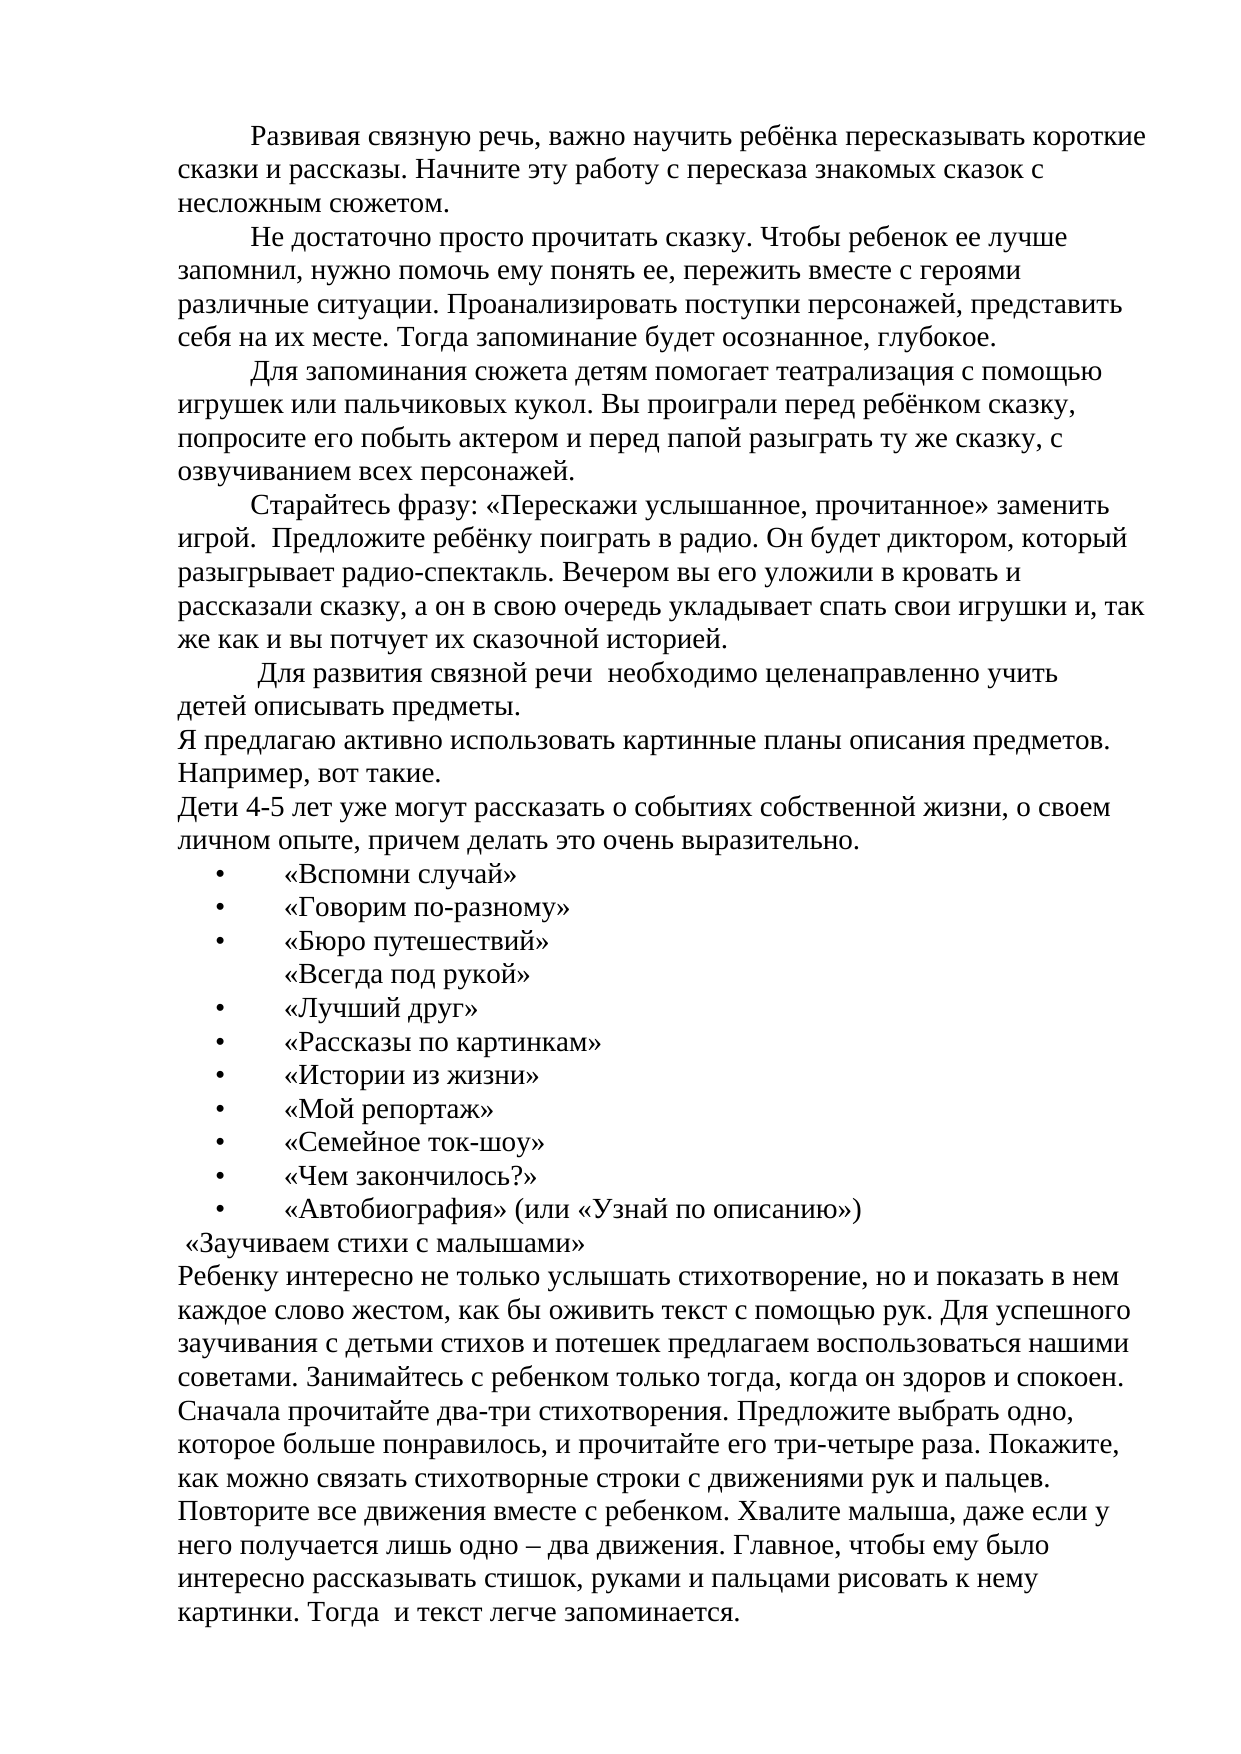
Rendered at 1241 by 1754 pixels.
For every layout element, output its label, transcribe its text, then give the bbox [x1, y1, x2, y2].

text Развивая связную речь, важно научить ребёнка пересказывать короткие сказки и рассказы. Начните эту работу с пересказа знакомых сказок с несложным сюжетом. [177, 118, 1152, 219]
text Дети 4-5 лет уже могут рассказать о событиях собственной жизни, о своем личном опыте, причем делать это очень выразительно. [177, 789, 1152, 856]
list «Семейное ток-шоу» [215, 1124, 1152, 1158]
text Ребенку интересно не только услышать стихотворение, но и показать в нем каждое слово жестом, как бы оживить текст с помощью рук. Для успешного заучивания с детьми стихов и потешек предлагаем воспользоваться нашими советами. Занимайтесь с ребенком только тогда, когда он здоров и спокоен. Сначала прочитайте два-три стихотворения. Предложите выбрать одно, которое больше понравилось, и прочитайте его три-четыре раза. Покажите, как можно связать стихотворные строки с движениями рук и пальцев. Повторите все движения вместе с ребенком. Хвалите малыша, даже если у него получается лишь одно – два движения. Главное, чтобы ему было интересно рассказывать стишок, руками и пальцами рисовать к нему картинки. Тогда и текст легче запоминается. [177, 1258, 1152, 1627]
text Для запоминания сюжета детям помогает театрализация с помощью игрушек или пальчиковых кукол. Вы проиграли перед ребёнком сказку, попросите его побыть актером и перед папой разыграть ту же сказку, с озвучиванием всех персонажей. [177, 353, 1152, 487]
text Для развития связной речи необходимо целенаправленно учить детей описывать предметы. [177, 655, 1152, 722]
list «Мой репортаж» [215, 1091, 1152, 1124]
list «Чем закончилось?» [215, 1158, 1152, 1191]
text Я предлагаю активно использовать картинные планы описания предметов. Например, вот такие. [177, 722, 1152, 789]
list «Лучший друг» [215, 990, 1152, 1024]
text Не достаточно просто прочитать сказку. Чтобы ребенок ее лучше запомнил, нужно помочь ему понять ее, пережить вместе с героями различные ситуации. Проанализировать поступки персонажей, представить себя на их месте. Тогда запоминание будет осознанное, глубокое. [177, 219, 1152, 353]
list «Рассказы по картинкам» [215, 1024, 1152, 1057]
list «Автобиография» (или «Узнай по описанию») [215, 1191, 1152, 1225]
text «Заучиваем стихи с малышами» [177, 1225, 1152, 1258]
text Старайтесь фразу: «Перескажи услышанное, прочитанное» заменить игрой. Предложите ребёнку поиграть в радио. Он будет диктором, который разыгрывает радио-спектакль. Вечером вы его уложили в кровать и рассказали сказку, а он в свою очередь укладывает спать свои игрушки и, так же как и вы потчует их сказочной историей. [177, 487, 1152, 655]
list «Истории из жизни» [215, 1057, 1152, 1091]
list «Бюро путешествий» «Всегда под рукой» [215, 923, 1152, 990]
list «Вспомни случай» [215, 856, 1152, 889]
list «Говорим по-разному» [215, 889, 1152, 923]
